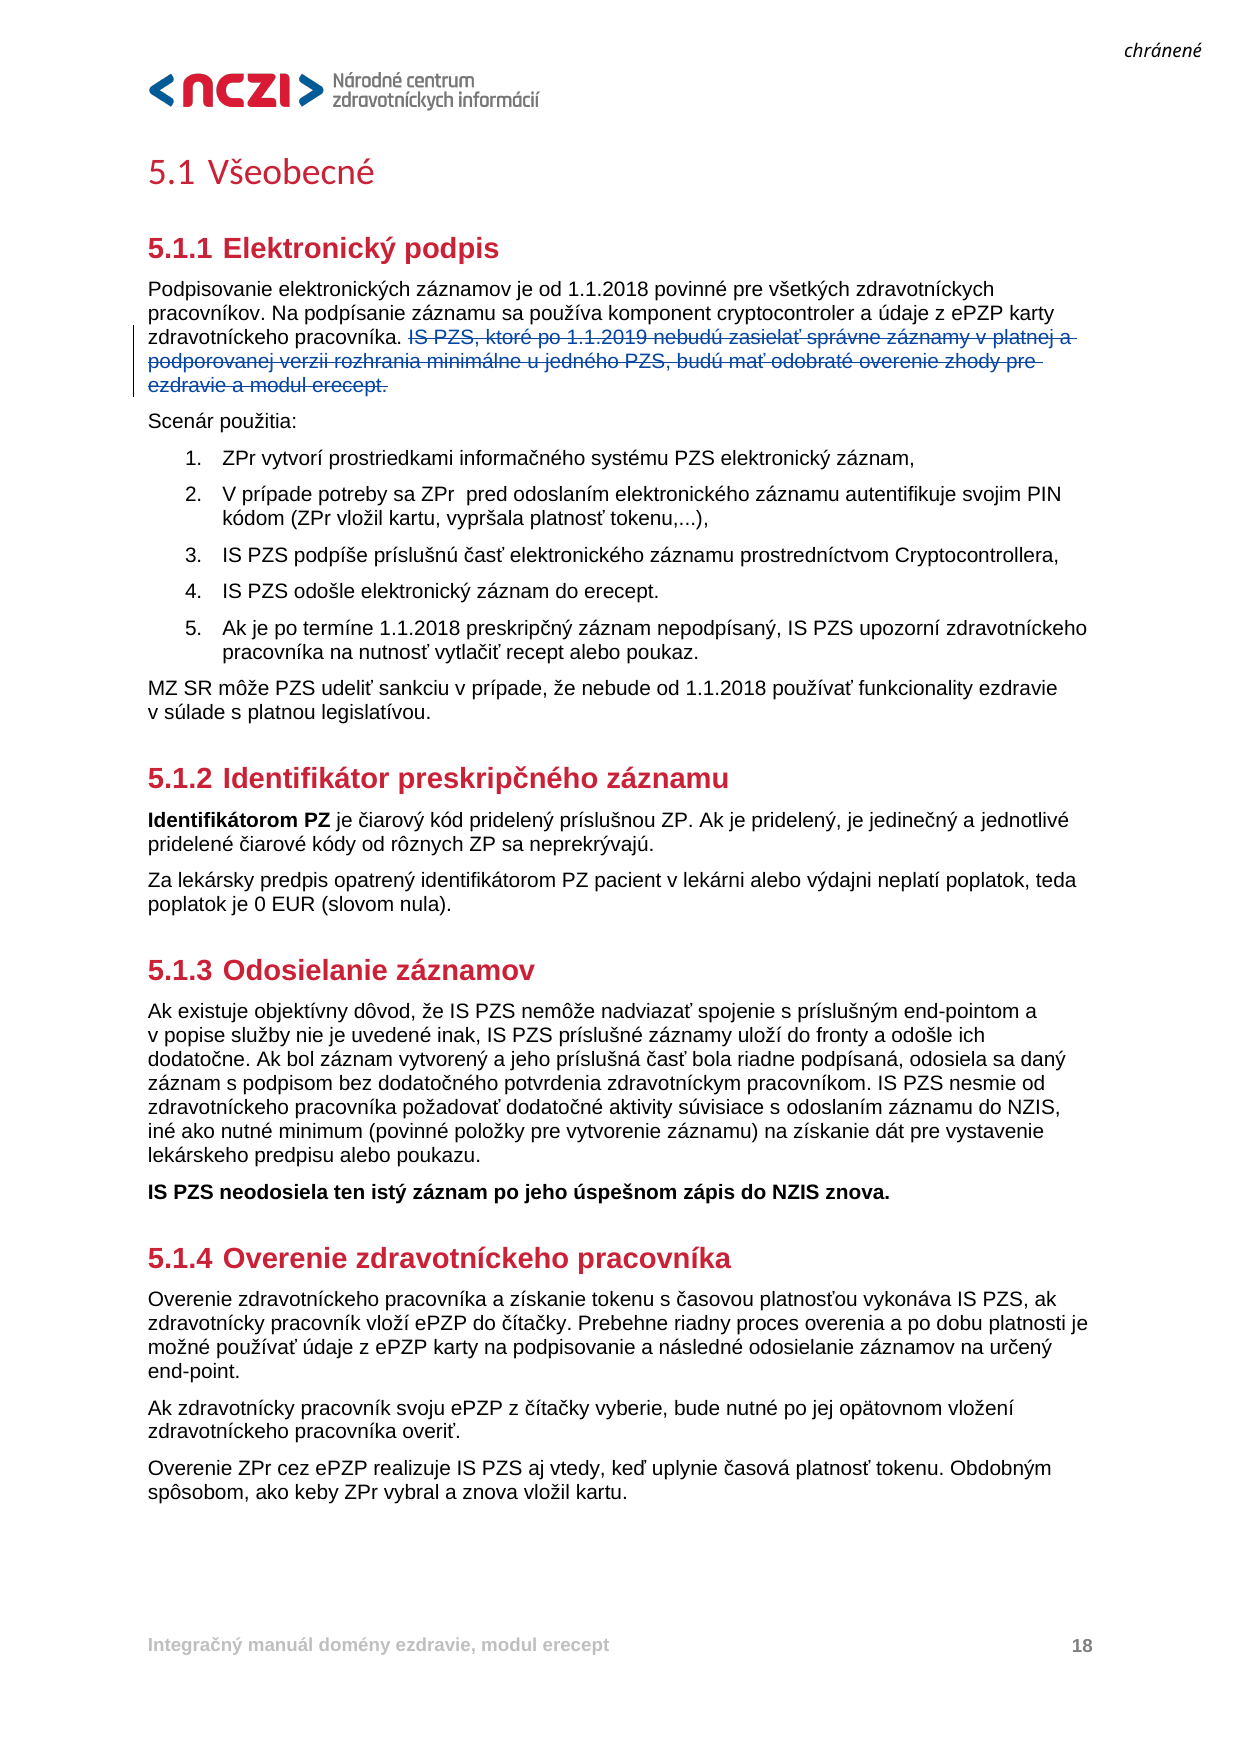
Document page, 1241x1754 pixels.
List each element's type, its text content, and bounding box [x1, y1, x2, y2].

list Ak je po termíne 1.1.2018 preskripčný záznam nepodpísaný, IS PZS upozorní zdravotníckeho pracovníka na nutnosť vytlačiť recept alebo poukaz. [185, 616, 1093, 663]
text Všeobecné [148, 148, 1093, 193]
text Podpisovanie elektronických záznamov je od 1.1.2018 povinné pre všetkých zdravotníckych pracovníkov. Na podpísanie záznamu sa používa komponent cryptocontroler a údaje z ePZP karty zdravotníckeho pracovníka. [148, 277, 1093, 397]
text Ak zdravotnícky pracovník svoju ePZP z čítačky vyberie, bude nutné po jej opätovnom vložení zdravotníckeho pracovníka overiť. [148, 1395, 1093, 1443]
text Ak existuje objektívny dôvod, že IS PZS nemôže nadviazať spojenie s príslušným end-pointom a v popise služby nie je uvedené inak, IS PZS príslušné záznamy uloží do fronty a odošle ich dodatočne. Ak bol záznam vytvorený a jeho príslušná časť bola riadne podpísaná, odosiela sa daný záznam s podpisom bez dodatočného potvrdenia zdravotníckym pracovníkom. IS PZS nesmie od zdravotníckeho pracovníka požadovať dodatočné aktivity súvisiace s odoslaním záznamu do NZIS, iné ako nutné minimum (povinné položky pre vytvorenie záznamu) na získanie dát pre vystavenie lekárskeho predpisu alebo poukazu. [148, 999, 1093, 1167]
text Elektronický podpis [148, 231, 1093, 264]
text Overenie ZPr cez ePZP realizuje IS PZS aj vtedy, keď uplynie časová platnosť tokenu. Obdobným spôsobom, ako keby ZPr vybral a znova vložil kartu. [148, 1456, 1093, 1504]
text Overenie zdravotníckeho pracovníka a získanie tokenu s časovou platnosťou vykonáva IS PZS, ak zdravotnícky pracovník vloží ePZP do čítačky. Prebehne riadny proces overenia a po dobu platnosti je možné používať údaje z ePZP karty na podpisovanie a následné odosielanie záznamov na určený end-point. [148, 1287, 1093, 1383]
text Identifikátorom PZ je čiarový kód pridelený príslušnou ZP. Ak je pridelený, je jedinečný a jednotlivé pridelené čiarové kódy od rôznych ZP sa neprekrývajú. [148, 807, 1093, 855]
text Scenár použitia: [148, 409, 1093, 433]
text Za lekársky predpis opatrený identifikátorom PZ pacient v lekárni alebo výdajni neplatí poplatok, teda poplatok je 0 EUR (slovom nula). [148, 868, 1093, 916]
list ZPr vytvorí prostriedkami informačného systému PZS elektronický záznam, [185, 446, 1093, 470]
text Overenie zdravotníckeho pracovníka [148, 1241, 1093, 1274]
list IS PZS podpíše príslušnú časť elektronického záznamu prostredníctvom Cryptocontrollera, [185, 543, 1093, 567]
list V prípade potreby sa ZPr pred odoslaním elektronického záznamu autentifikuje svojim PIN kódom (ZPr vložil kartu, vypršala platnosť tokenu,...), [185, 482, 1093, 530]
text Identifikátor preskripčného záznamu [148, 761, 1093, 795]
text Odosielanie záznamov [148, 953, 1093, 987]
list IS PZS odošle elektronický záznam do erecept. [185, 579, 1093, 603]
picture [137, 58, 552, 124]
text MZ SR môže PZS udeliť sankciu v prípade, že nebude od 1.1.2018 používať funkcionality ezdravie v súlade s platnou legislatívou. [148, 676, 1093, 724]
text IS PZS neodosiela ten istý záznam po jeho úspešnom zápis do NZIS znova. [148, 1179, 1093, 1203]
